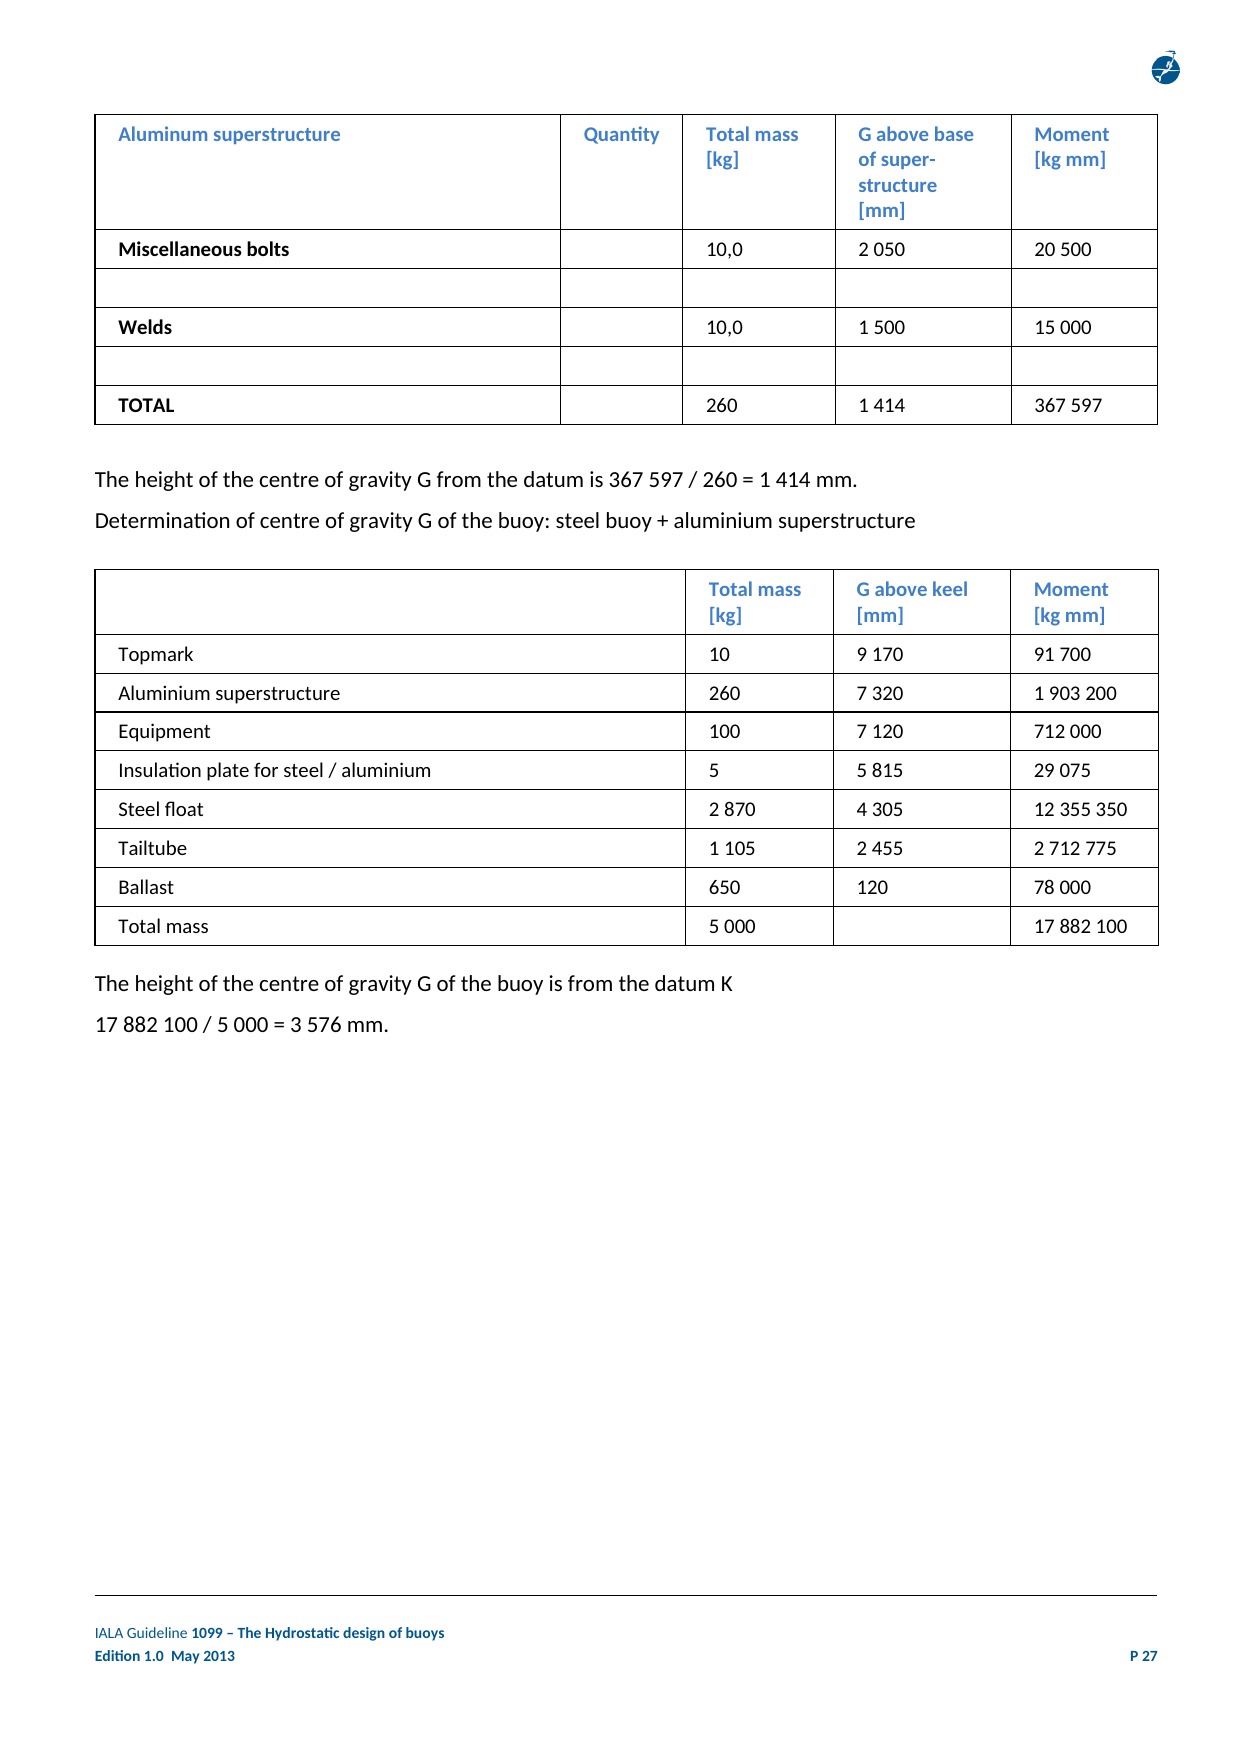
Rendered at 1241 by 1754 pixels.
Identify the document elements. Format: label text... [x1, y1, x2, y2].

table_cell 12 355 350 [1011, 790, 1158, 828]
table_cell 10,0 [683, 308, 835, 346]
table_header G above base of superstructure [mm] [836, 115, 1011, 229]
table_cell 1 414 [836, 386, 1011, 424]
table_cell [836, 347, 1011, 385]
table_cell 78 000 [1011, 868, 1158, 906]
table_header Moment [kg mm] [1011, 570, 1158, 633]
table_cell 17 882 100 [1011, 907, 1158, 945]
table_cell Total mass [96, 907, 685, 945]
table_cell [683, 269, 835, 307]
table_cell 15 000 [1012, 308, 1157, 346]
table_cell 260 [686, 674, 833, 711]
table_cell [1012, 347, 1157, 385]
table_cell 2 050 [836, 230, 1011, 268]
table_cell [834, 907, 1010, 945]
table_header Total mass [kg] [686, 570, 833, 633]
table_cell 10 [686, 635, 833, 672]
table_cell 7 120 [834, 713, 1010, 750]
table_cell Equipment [96, 713, 685, 750]
text 17 882 100 / 5 000 = 3 576 mm. [94, 1010, 1157, 1038]
table_cell 7 320 [834, 674, 1010, 711]
table_cell [561, 308, 682, 346]
table_cell 260 [683, 386, 835, 424]
text The height of the centre of gravity G from the datum is 367 597 / 260 = 1 414 mm. [94, 465, 1157, 493]
table_cell [561, 269, 682, 307]
table_cell 367 597 [1012, 386, 1157, 424]
table_cell 5 000 [686, 907, 833, 945]
table_cell [96, 347, 560, 385]
table_cell 2 870 [686, 790, 833, 828]
table_cell 4 305 [834, 790, 1010, 828]
table_cell 1 500 [836, 308, 1011, 346]
table_header Moment [kg mm] [1012, 115, 1157, 229]
table_cell 29 075 [1011, 751, 1158, 789]
table_cell [1012, 269, 1157, 307]
table_cell [96, 269, 560, 307]
table_cell 9 170 [834, 635, 1010, 672]
table_header G above keel [mm] [834, 570, 1010, 633]
table_cell Tailtube [96, 829, 685, 867]
table_cell 1 903 200 [1011, 674, 1158, 711]
table_cell Miscellaneous bolts [96, 230, 560, 268]
table_cell 91 700 [1011, 635, 1158, 672]
table_cell Ballast [96, 868, 685, 906]
table_header [96, 570, 685, 633]
table_cell TOTAL [96, 386, 560, 424]
text The height of the centre of gravity G of the buoy is from the datum K [94, 969, 1157, 997]
table_cell Steel float [96, 790, 685, 828]
table_cell [561, 230, 682, 268]
table_cell [836, 269, 1011, 307]
table_cell 20 500 [1012, 230, 1157, 268]
table_cell Topmark [96, 635, 685, 672]
table_cell 10,0 [683, 230, 835, 268]
table_cell Aluminium superstructure [96, 674, 685, 711]
table_header Aluminum superstructure [96, 115, 560, 229]
table_cell 2 712 775 [1011, 829, 1158, 867]
table_cell 5 815 [834, 751, 1010, 789]
table_cell 100 [686, 713, 833, 750]
table_cell [683, 347, 835, 385]
table_header Quantity [561, 115, 682, 229]
table_cell [561, 386, 682, 424]
table_cell 712 000 [1011, 713, 1158, 750]
table_cell 2 455 [834, 829, 1010, 867]
picture [1120, 0, 1239, 119]
table_cell Welds [96, 308, 560, 346]
table_cell 1 105 [686, 829, 833, 867]
text Determination of centre of gravity G of the buoy: steel buoy + aluminium superstructure [94, 506, 1157, 534]
table_cell 650 [686, 868, 833, 906]
table_cell 120 [834, 868, 1010, 906]
table_cell Insulation plate for steel / aluminium [96, 751, 685, 789]
table_cell [561, 347, 682, 385]
table_cell 5 [686, 751, 833, 789]
table_header Total mass [kg] [683, 115, 835, 229]
